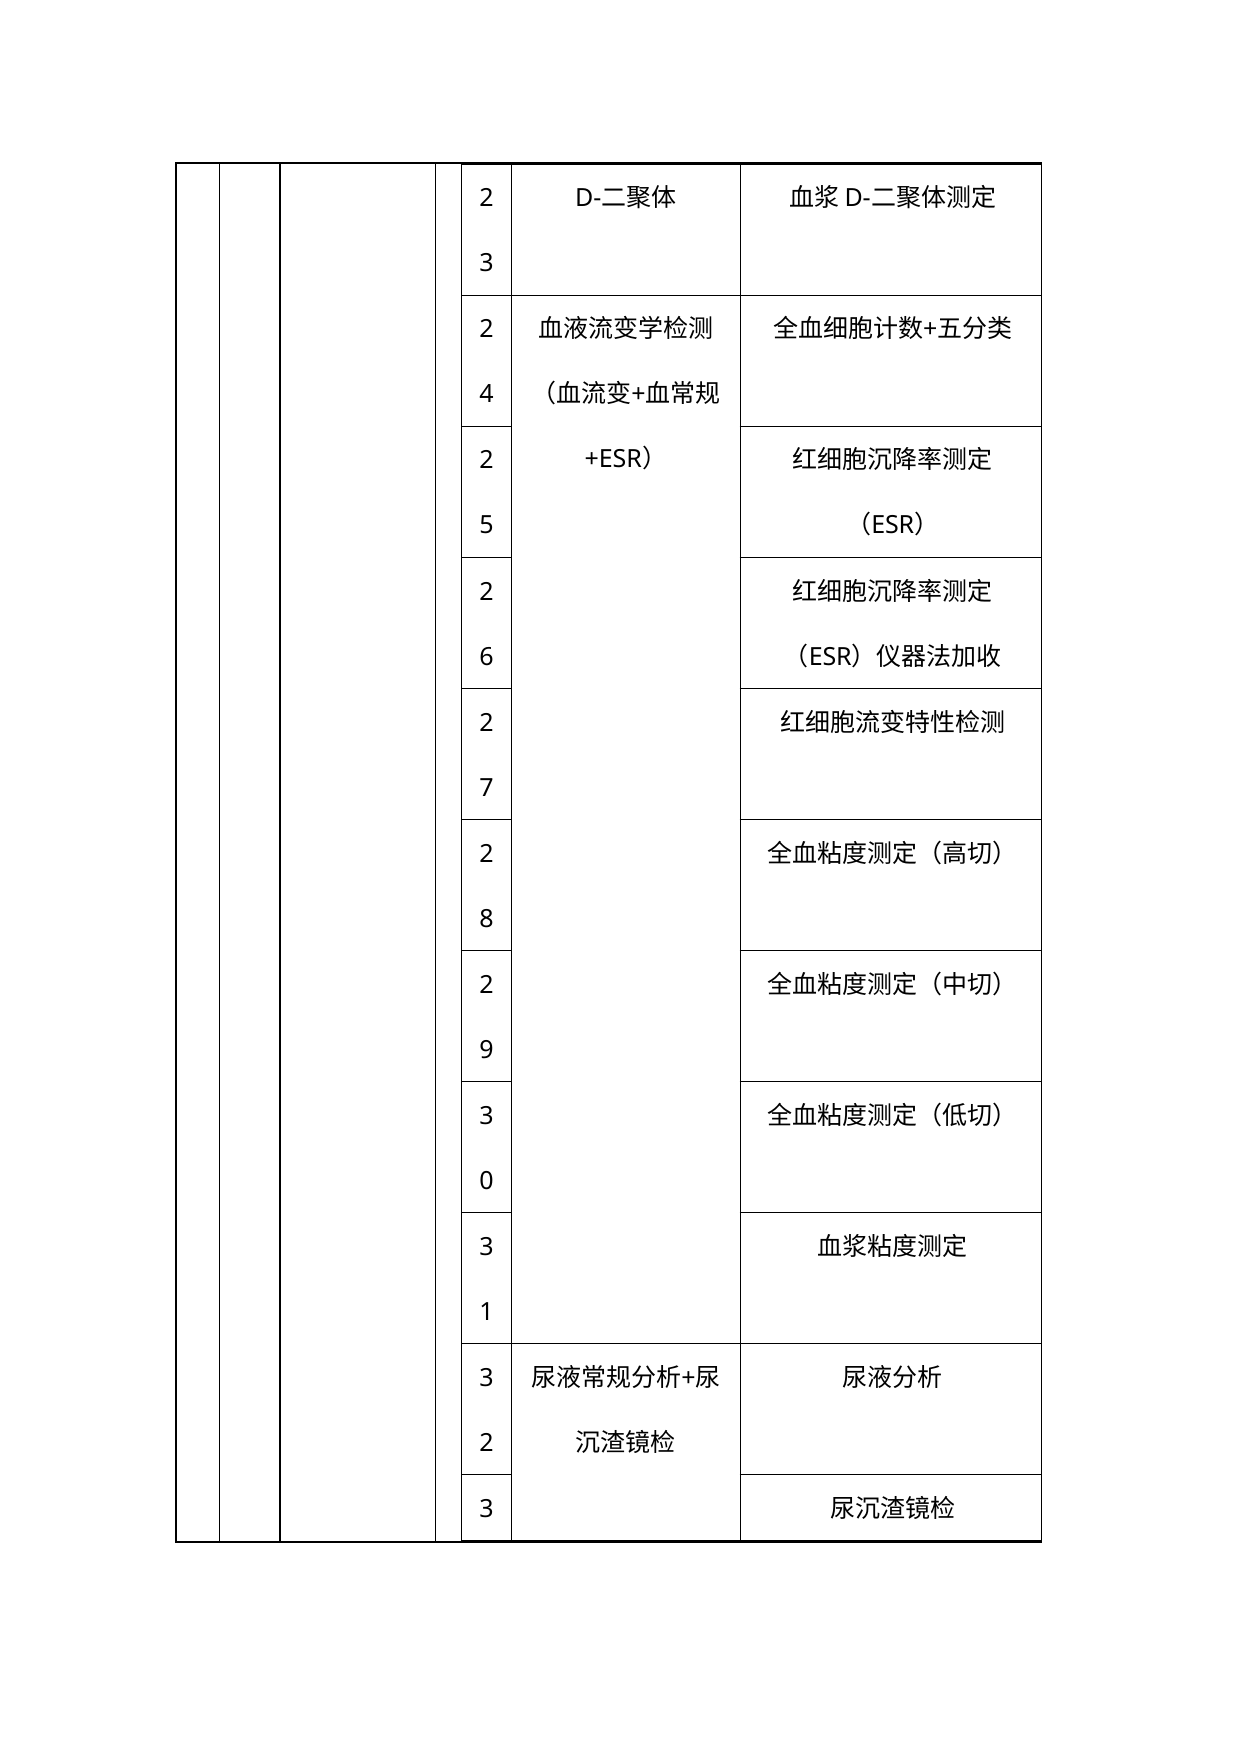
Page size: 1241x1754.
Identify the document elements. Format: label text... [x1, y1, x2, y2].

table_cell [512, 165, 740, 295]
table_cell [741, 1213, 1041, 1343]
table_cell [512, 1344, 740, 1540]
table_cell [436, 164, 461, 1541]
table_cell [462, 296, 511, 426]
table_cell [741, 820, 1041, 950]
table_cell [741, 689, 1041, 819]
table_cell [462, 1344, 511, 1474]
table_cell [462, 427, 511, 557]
table_cell 1 [177, 164, 219, 1541]
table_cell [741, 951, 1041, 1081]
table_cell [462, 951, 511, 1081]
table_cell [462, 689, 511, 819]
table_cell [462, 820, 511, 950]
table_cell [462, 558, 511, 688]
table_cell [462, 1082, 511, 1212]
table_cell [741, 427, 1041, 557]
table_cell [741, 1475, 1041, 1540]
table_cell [512, 296, 740, 1343]
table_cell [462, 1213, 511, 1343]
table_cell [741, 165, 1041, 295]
table_cell [281, 164, 435, 1541]
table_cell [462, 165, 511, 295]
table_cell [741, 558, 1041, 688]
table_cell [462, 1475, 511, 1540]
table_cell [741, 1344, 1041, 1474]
table_cell [220, 164, 279, 1541]
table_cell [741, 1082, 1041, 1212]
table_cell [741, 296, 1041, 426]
